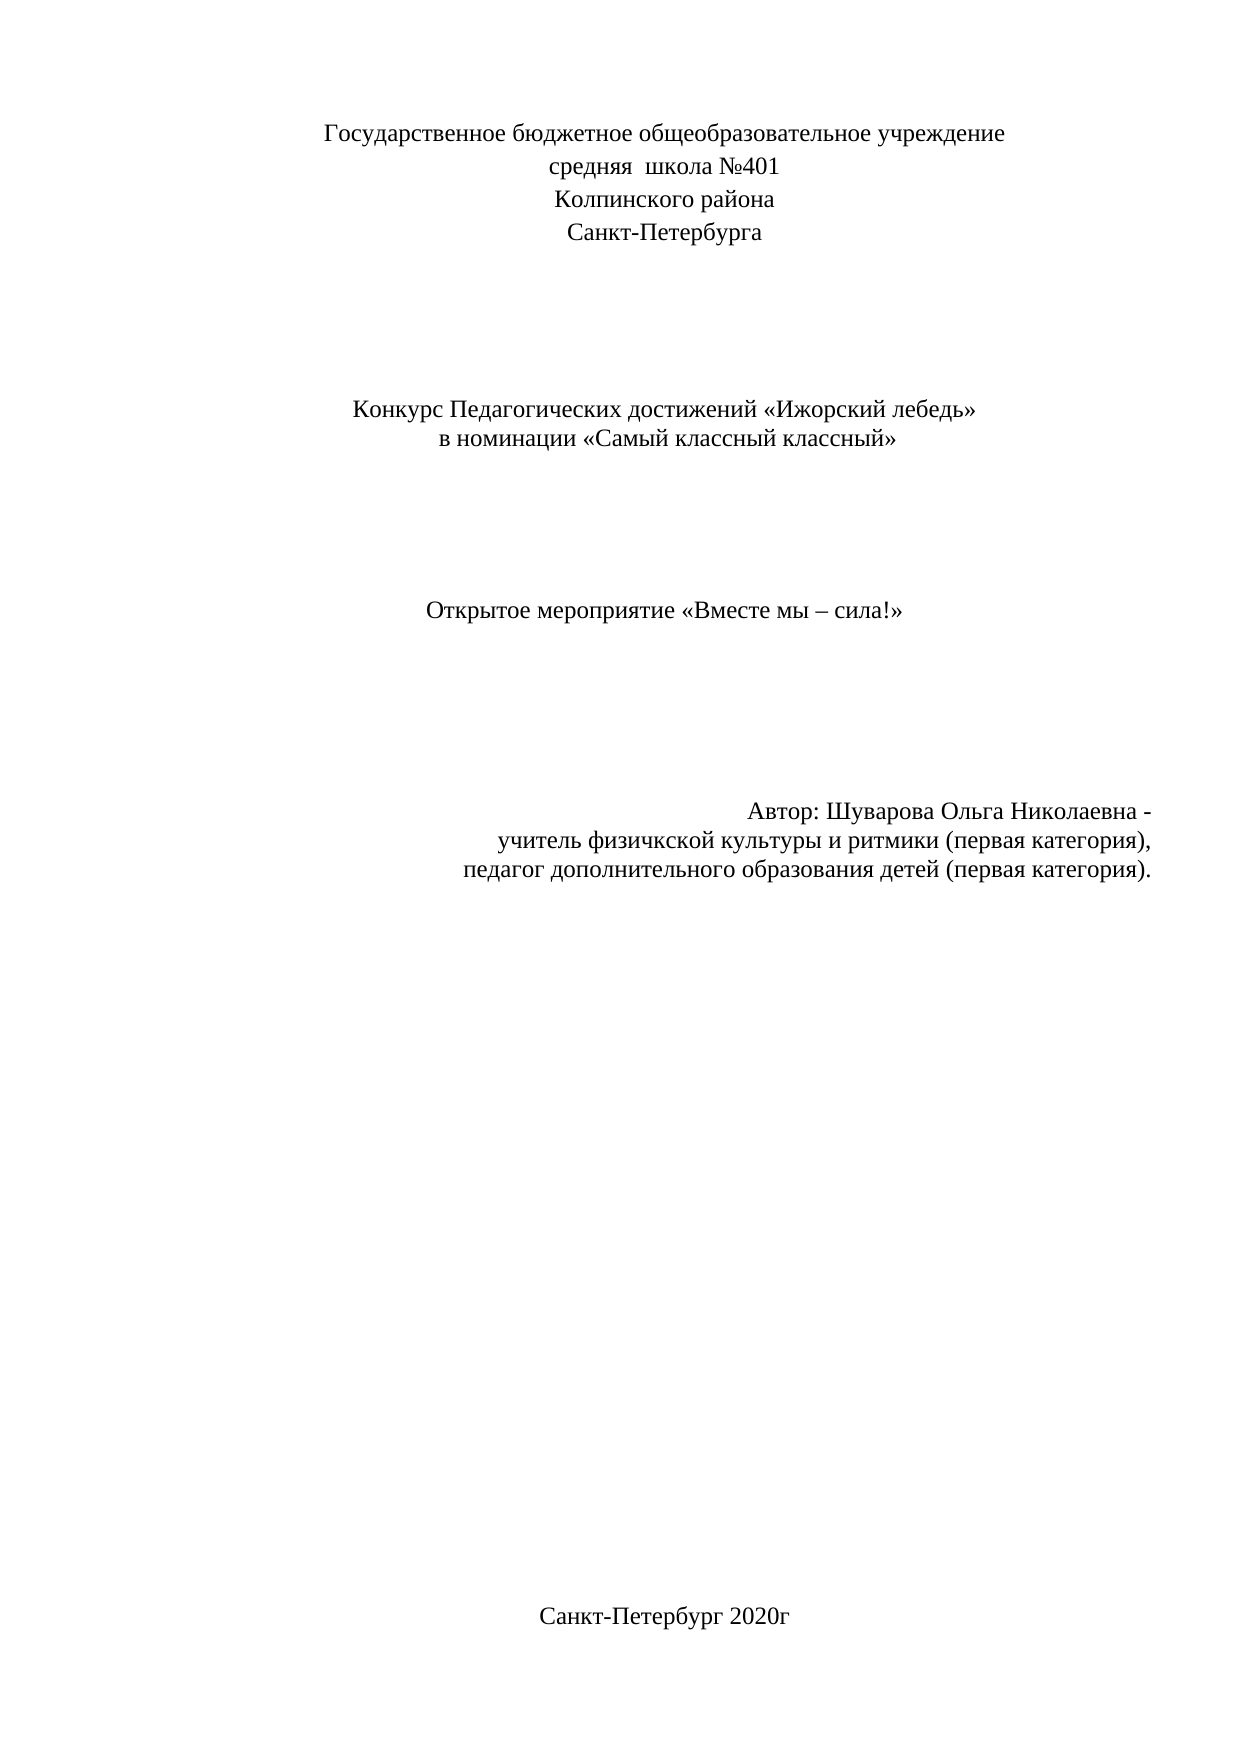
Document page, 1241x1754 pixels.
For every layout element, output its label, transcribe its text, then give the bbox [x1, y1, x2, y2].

text Государственное бюджетное общеобразовательное учреждение [177, 118, 1152, 147]
text Автор: Шуварова Ольга Николаевна - [177, 796, 1152, 825]
text учитель физичкской культуры и ритмики (первая категория), [177, 825, 1152, 854]
text Открытое мероприятие «Вместе мы – сила!» [177, 595, 1152, 624]
text Колпинского района [177, 184, 1152, 213]
text Конкурс Педагогических достижений «Ижорский лебедь» [177, 394, 1152, 423]
text средняя школа №401 [177, 151, 1152, 180]
text в номинации «Самый классный классный» [177, 423, 1152, 451]
text Санкт-Петербург 2020г [177, 1601, 1152, 1630]
text педагог дополнительного образования детей (первая категория). [177, 854, 1152, 883]
text Санкт-Петербурга [177, 217, 1152, 246]
